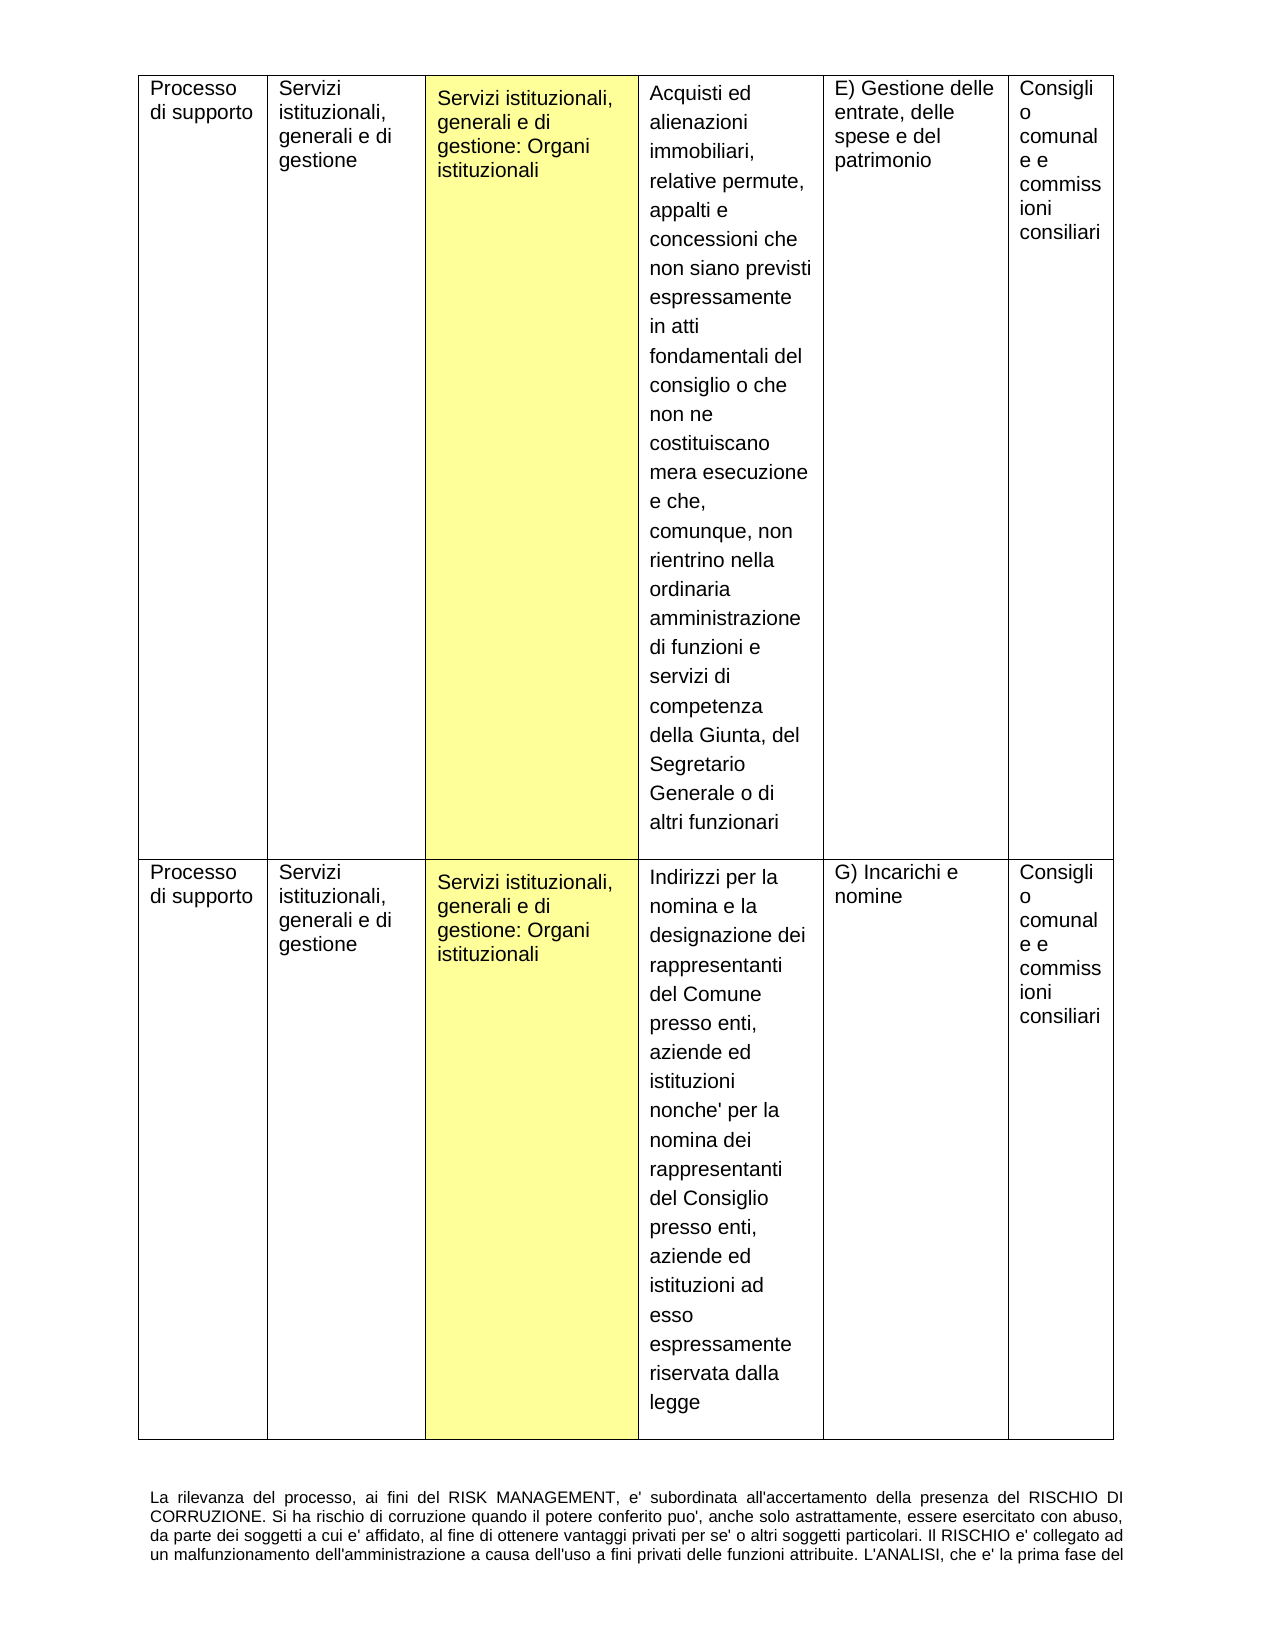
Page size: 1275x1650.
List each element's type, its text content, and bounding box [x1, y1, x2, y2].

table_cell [268, 76, 425, 859]
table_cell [1009, 76, 1113, 859]
table_cell G) Incarichi e nomine [824, 860, 1008, 1439]
table_cell Consiglio comunale e commissioni consiliari [1009, 860, 1113, 1439]
table_cell Processo di supporto [139, 860, 267, 1439]
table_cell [824, 76, 1008, 859]
table_cell Servizi istituzionali, generali e di gestione: Organi istituzionali [426, 860, 638, 1439]
table_cell Servizi istituzionali, generali e di gestione [268, 860, 425, 1439]
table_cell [139, 76, 267, 859]
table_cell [426, 76, 638, 859]
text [150, 1488, 1125, 1564]
table_cell Acquisti ed alienazioni immobiliari, relative permute, appalti e concessioni che non siano previsti espressamente in atti fondamentali del consiglio o che non ne costituiscano mera esecuzione e che, comunque, non rientrino nella ordinaria amministrazione di funzioni e servizi di competenza della Giunta, del Segretario Generale o di altri funzionari [639, 76, 823, 859]
table_cell Indirizzi per la nomina e la designazione dei rappresentanti del Comune presso enti, aziende ed istituzioni nonche' per la nomina dei rappresentanti del Consiglio presso enti, aziende ed istituzioni ad esso espressamente riservata dalla legge [639, 860, 823, 1439]
